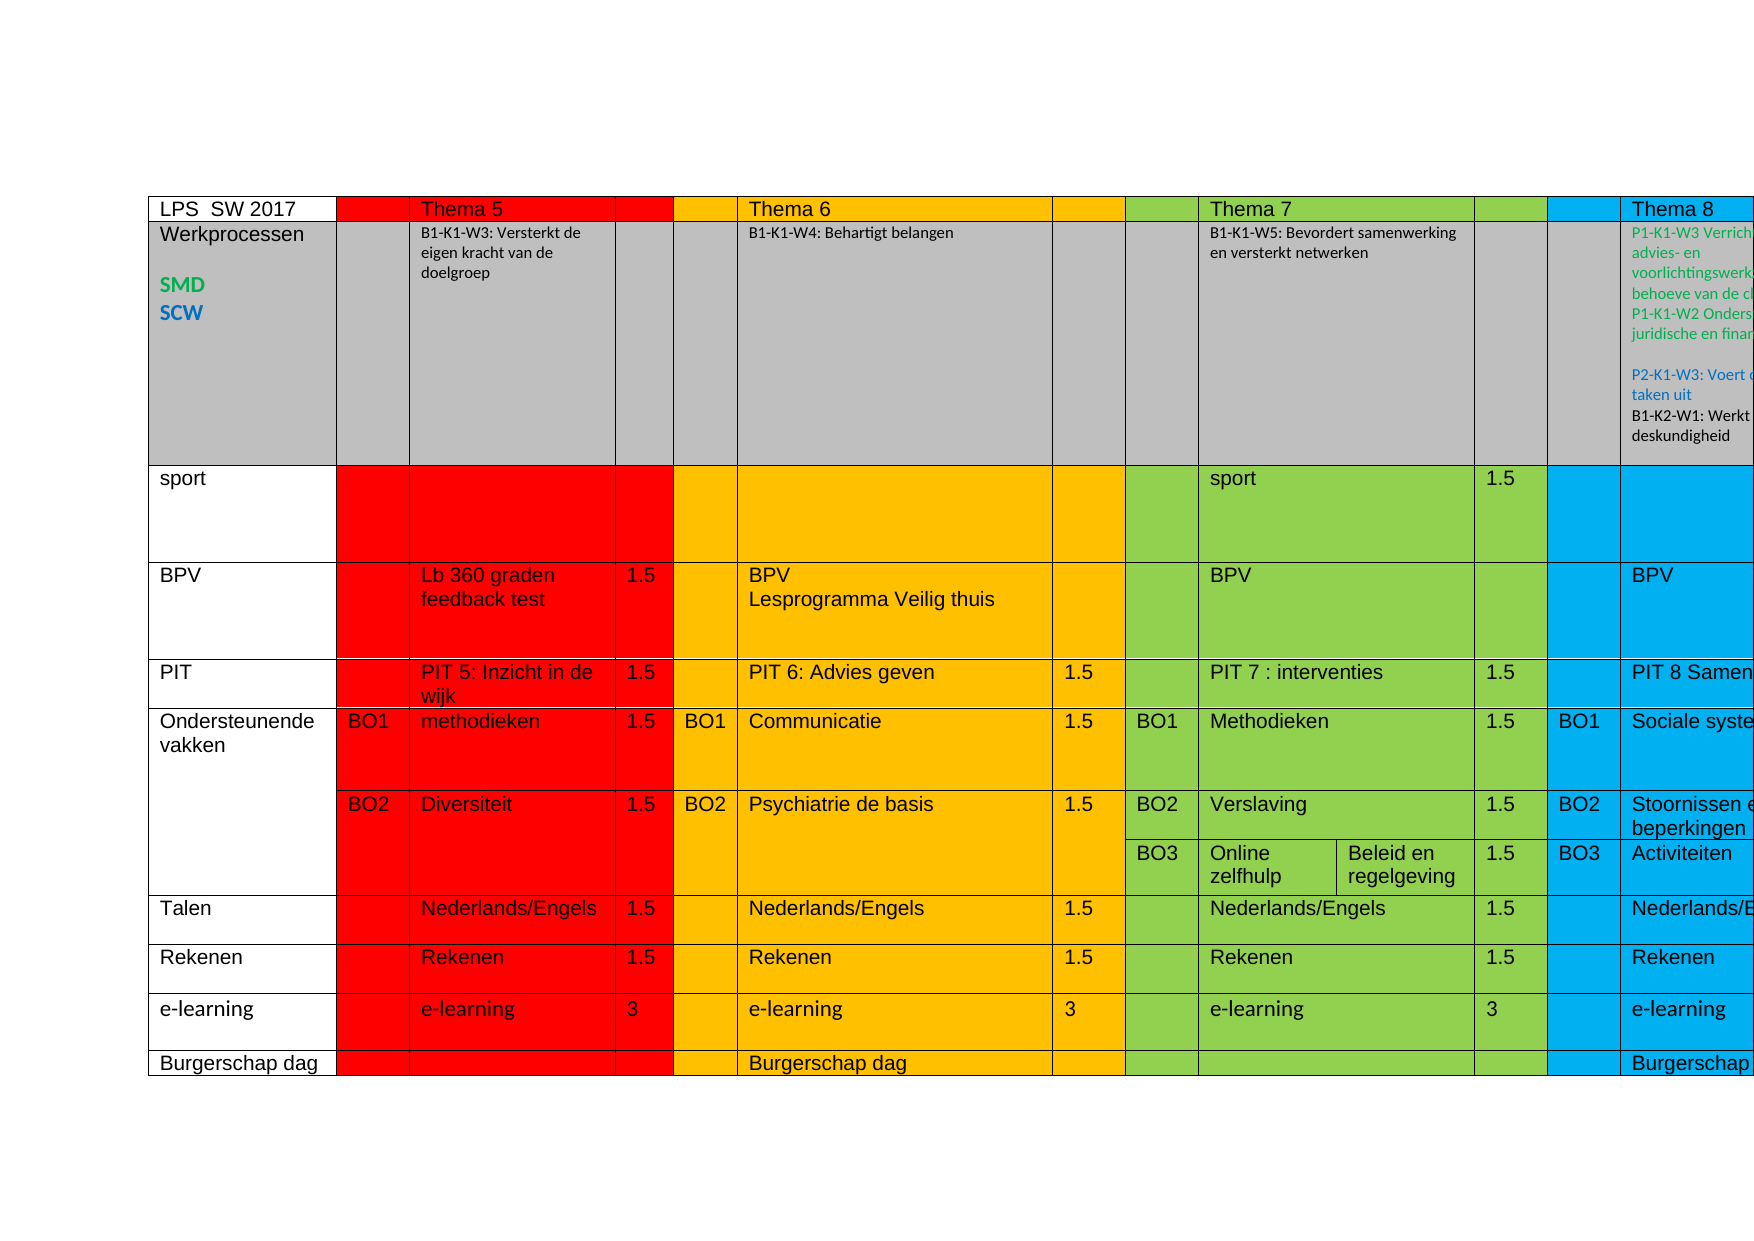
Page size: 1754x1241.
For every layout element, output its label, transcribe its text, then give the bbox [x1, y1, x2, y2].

table_cell [1126, 945, 1198, 993]
table_cell [1475, 222, 1547, 465]
table_cell [1199, 1051, 1474, 1075]
table_cell 1.5 [616, 709, 673, 790]
table_cell 3 [616, 994, 673, 1050]
table_cell 1.5 [1475, 660, 1547, 707]
table_cell [674, 896, 737, 944]
table_cell [738, 466, 1052, 562]
table_cell PIT [149, 660, 336, 707]
table_cell Diversiteit [410, 791, 615, 895]
table_cell 1.5 [1053, 709, 1125, 790]
table_cell Rekenen [1199, 945, 1474, 993]
table_cell Werkprocessen SMD SCW [149, 222, 336, 465]
table_cell 1.5 [616, 563, 673, 658]
table_cell 1.5 [1053, 945, 1125, 993]
table_cell BO1 [337, 709, 409, 790]
table_cell Nederlands/Engels [410, 896, 615, 944]
table_cell BPV [1199, 563, 1474, 658]
table_cell [1053, 466, 1125, 562]
table_cell Beleid en regelgeving [1337, 840, 1474, 895]
table_header [1126, 197, 1198, 221]
table_cell [616, 1051, 673, 1075]
table_cell [1548, 222, 1620, 465]
table_cell PIT 7 : interventies [1199, 660, 1474, 707]
table_cell [1126, 563, 1198, 658]
table_cell [1053, 1051, 1125, 1075]
table_cell [674, 994, 737, 1050]
table_cell PIT 5: Inzicht in de wijk [410, 660, 615, 707]
table_cell Rekenen [738, 945, 1052, 993]
table_cell Activiteiten [1621, 840, 1753, 895]
table_header [1475, 197, 1547, 221]
table_cell [1126, 994, 1198, 1050]
table_cell B1-K1-W4: Behartigt belangen [738, 222, 1052, 465]
table_cell e-learning [1199, 994, 1474, 1050]
table_cell 3 [1475, 994, 1547, 1050]
table_header Thema 8 [1621, 197, 1753, 221]
table_cell BO3 [1548, 840, 1620, 895]
table_cell Sociale systemen [1621, 709, 1753, 790]
table_cell Talen [149, 896, 336, 944]
table_cell Burgerschap dag [1621, 1051, 1753, 1075]
table_cell 1.5 [1475, 840, 1547, 895]
table_cell BO2 [674, 791, 737, 895]
table_cell Online zelfhulp [1199, 840, 1336, 895]
table_cell Lb 360 graden feedback test [410, 563, 615, 658]
table_cell [1053, 563, 1125, 658]
table_cell [337, 466, 409, 562]
table_cell BPV Lesprogramma Veilig thuis [738, 563, 1052, 658]
table_header [1053, 197, 1125, 221]
table_cell P1-K1-W3 Verricht informatie-, advies- en voorlichtingswerkzaamheden ten behoeve van de cliënten P1-K1-W2 Ondersteunt de cliënt bij juridische en financiële vragen P2-K1-W3: Voert coördinerende taken uit B1-K2-W1: Werkt aan de eigen deskundigheid [1621, 222, 1753, 465]
table_cell B1-K1-W3: Versterkt de eigen kracht van de doelgroep [410, 222, 615, 465]
table_header Thema 6 [738, 197, 1052, 221]
table_cell Communicatie [738, 709, 1052, 790]
table_cell [337, 563, 409, 658]
table_cell BPV [1621, 563, 1753, 658]
table_cell BO2 [1126, 791, 1198, 839]
table_cell [1126, 660, 1198, 707]
table_cell B1-K1-W5: Bevordert samenwerking en versterkt netwerken [1199, 222, 1474, 465]
table_cell [674, 945, 737, 993]
table_cell 3 [1053, 994, 1125, 1050]
table_header [616, 197, 673, 221]
table_cell PIT 8 Samenwerken [1621, 660, 1753, 707]
table_cell Nederlands/Engels [1199, 896, 1474, 944]
table_cell [1475, 1051, 1547, 1075]
table_cell [616, 466, 673, 562]
table_cell [337, 994, 409, 1050]
table_cell 1.5 [616, 660, 673, 707]
table_cell BO1 [1126, 709, 1198, 790]
table_cell 1.5 [1053, 791, 1125, 895]
table_cell Verslaving [1199, 791, 1474, 839]
table_cell e-learning [410, 994, 615, 1050]
table_cell [410, 1051, 615, 1075]
table_cell 1.5 [616, 896, 673, 944]
table_cell BO2 [337, 791, 409, 895]
table_cell [410, 466, 615, 562]
table_cell [674, 222, 737, 465]
table_cell BO1 [1548, 709, 1620, 790]
table_cell [674, 563, 737, 658]
table_cell [616, 222, 673, 465]
table_cell [1548, 945, 1620, 993]
table_cell BO2 [1548, 791, 1620, 839]
table_cell 1.5 [1053, 896, 1125, 944]
table_cell 1.5 [1475, 791, 1547, 839]
table_cell [1053, 222, 1125, 465]
table_cell Nederlands/Engels [738, 896, 1052, 944]
table_header [337, 197, 409, 221]
table_cell [337, 896, 409, 944]
table_cell [1475, 563, 1547, 658]
table_cell [1548, 994, 1620, 1050]
table_cell sport [149, 466, 336, 562]
table_cell [1126, 1051, 1198, 1075]
table_cell Ondersteunende vakken [149, 709, 336, 895]
table_cell 1.5 [1475, 466, 1547, 562]
table_cell Burgerschap dag [738, 1051, 1052, 1075]
table_cell Psychiatrie de basis [738, 791, 1052, 895]
table_cell BPV [149, 563, 336, 658]
table_cell BO3 [1126, 840, 1198, 895]
table_cell e-learning [1621, 994, 1753, 1050]
table_cell [1548, 466, 1620, 562]
table_cell [1548, 660, 1620, 707]
table_cell [1126, 466, 1198, 562]
table_cell sport [1199, 466, 1474, 562]
table_cell [1621, 466, 1753, 562]
table_cell [337, 945, 409, 993]
table_cell Nederlands/Engels [1621, 896, 1753, 944]
table_cell Rekenen [410, 945, 615, 993]
table_cell Stoornissen en beperkingen [1621, 791, 1753, 839]
table_cell [1126, 896, 1198, 944]
table_cell [1548, 1051, 1620, 1075]
table_cell 1.5 [616, 791, 673, 895]
table_cell PIT 6: Advies geven [738, 660, 1052, 707]
table_cell e-learning [738, 994, 1052, 1050]
table_cell Burgerschap dag [149, 1051, 336, 1075]
table_cell 1.5 [1475, 945, 1547, 993]
table_cell [1126, 222, 1198, 465]
table_cell Methodieken [1199, 709, 1474, 790]
table_cell [1548, 896, 1620, 944]
table_cell [1548, 563, 1620, 658]
table_header Thema 7 [1199, 197, 1474, 221]
table_header LPS SW 2017 [149, 197, 336, 221]
table_cell [674, 660, 737, 707]
table_cell [337, 660, 409, 707]
table_cell [674, 466, 737, 562]
table_header Thema 5 [410, 197, 615, 221]
table_cell 1.5 [1475, 709, 1547, 790]
table_cell Rekenen [1621, 945, 1753, 993]
table_header [1548, 197, 1620, 221]
table_cell [674, 1051, 737, 1075]
table_cell BO1 [674, 709, 737, 790]
table_cell [337, 1051, 409, 1075]
table_cell 1.5 [1053, 660, 1125, 707]
table_cell methodieken [410, 709, 615, 790]
table_cell e-learning [149, 994, 336, 1050]
table_header [674, 197, 737, 221]
table_cell Rekenen [149, 945, 336, 993]
table_cell 1.5 [1475, 896, 1547, 944]
table_cell [337, 222, 409, 465]
table_cell 1.5 [616, 945, 673, 993]
